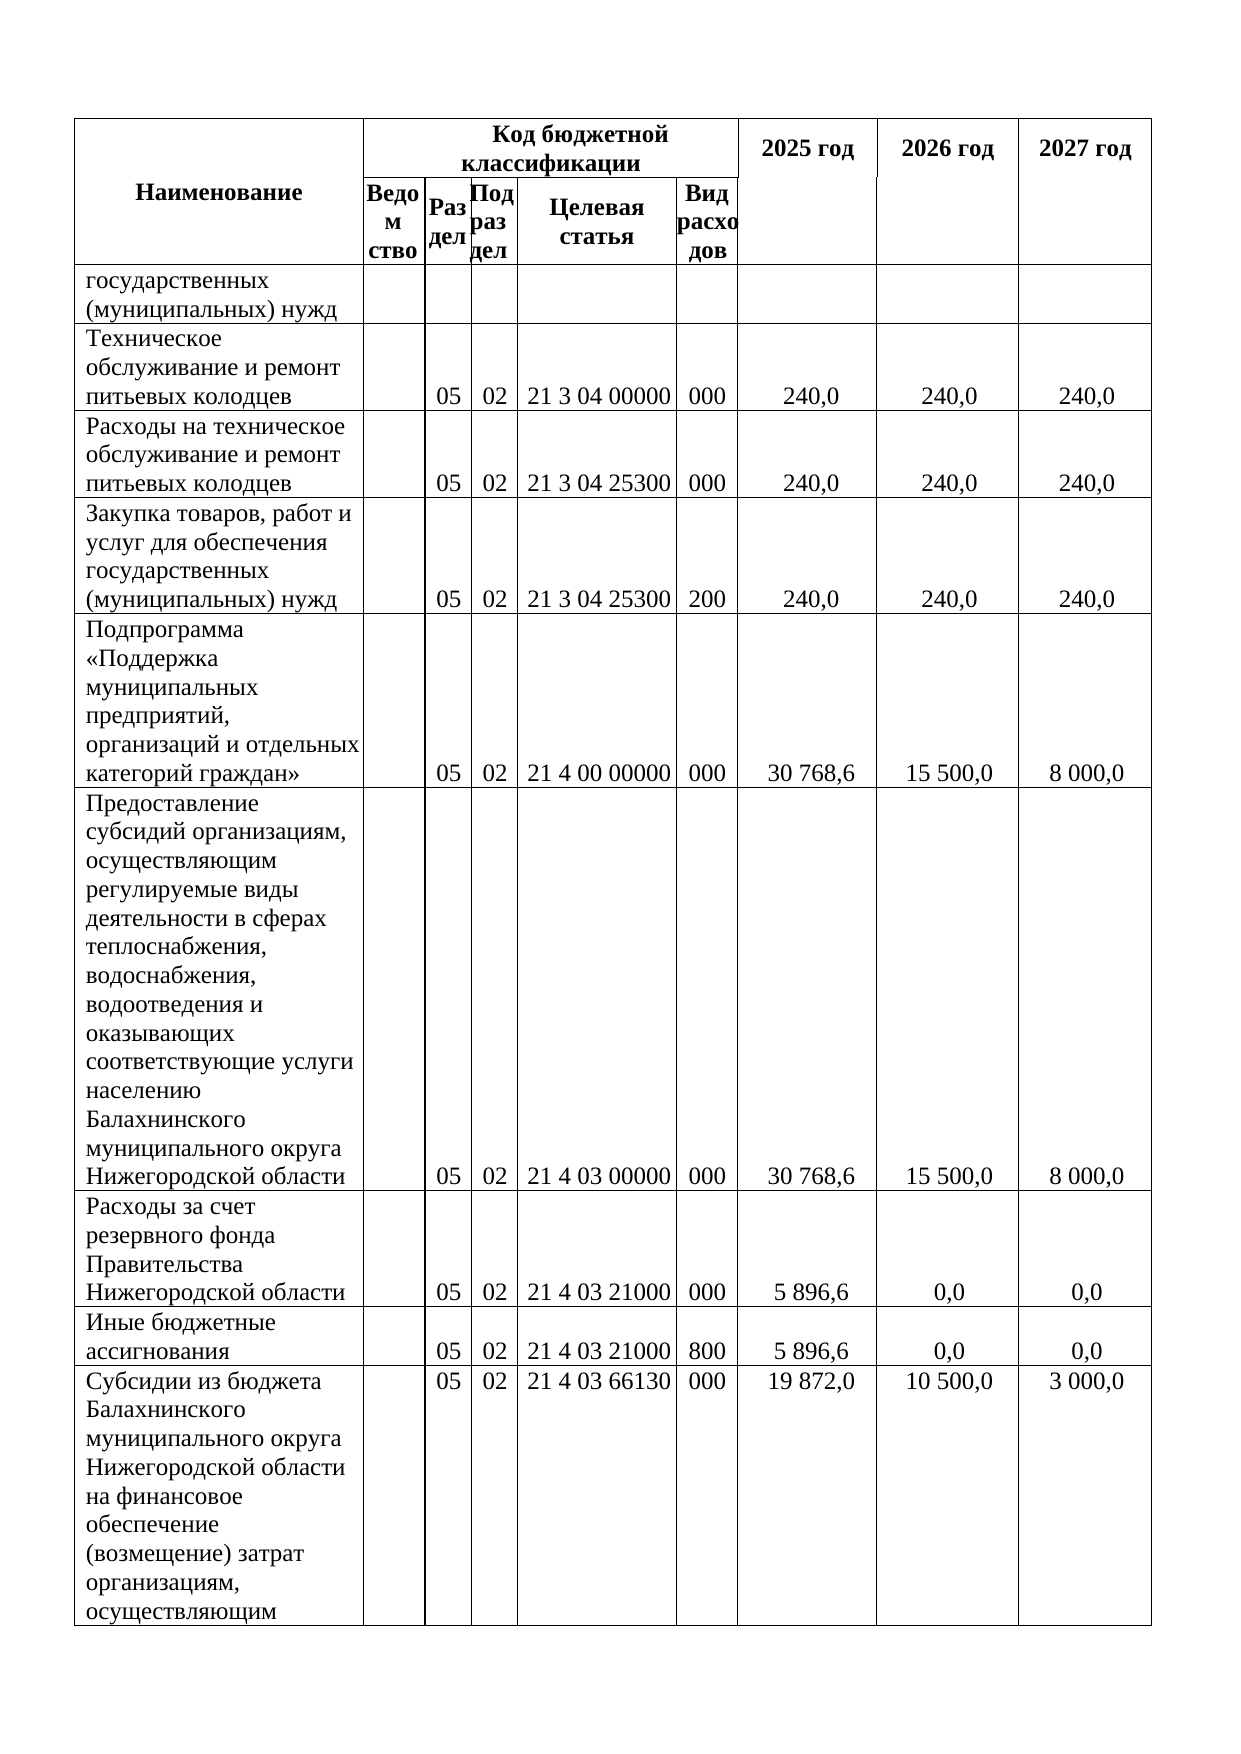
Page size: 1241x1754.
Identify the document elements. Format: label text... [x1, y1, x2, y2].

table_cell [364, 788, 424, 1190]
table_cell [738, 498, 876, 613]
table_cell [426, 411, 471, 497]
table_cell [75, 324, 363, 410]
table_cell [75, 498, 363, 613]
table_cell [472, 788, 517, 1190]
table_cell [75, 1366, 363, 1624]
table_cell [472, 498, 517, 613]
table_header Код бюджетной классификации [364, 119, 738, 177]
table_cell [877, 177, 1018, 264]
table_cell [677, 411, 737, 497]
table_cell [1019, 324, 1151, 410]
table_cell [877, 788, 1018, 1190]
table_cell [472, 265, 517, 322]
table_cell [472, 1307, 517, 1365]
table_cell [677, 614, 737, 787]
table_header 2026 год [878, 119, 1018, 177]
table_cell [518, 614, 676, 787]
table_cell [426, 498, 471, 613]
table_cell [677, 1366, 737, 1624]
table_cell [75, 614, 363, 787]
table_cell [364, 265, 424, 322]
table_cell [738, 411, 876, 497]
table_cell Ведом ство [364, 178, 424, 264]
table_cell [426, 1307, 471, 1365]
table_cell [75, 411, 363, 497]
table_cell [738, 177, 876, 264]
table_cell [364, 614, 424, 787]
table_header 2027 год [1019, 119, 1151, 177]
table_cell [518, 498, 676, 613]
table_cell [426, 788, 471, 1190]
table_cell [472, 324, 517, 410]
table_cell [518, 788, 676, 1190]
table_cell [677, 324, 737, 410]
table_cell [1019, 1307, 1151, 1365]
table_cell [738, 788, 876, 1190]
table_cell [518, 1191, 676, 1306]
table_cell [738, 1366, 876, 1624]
table_cell Целевая статья [518, 178, 676, 264]
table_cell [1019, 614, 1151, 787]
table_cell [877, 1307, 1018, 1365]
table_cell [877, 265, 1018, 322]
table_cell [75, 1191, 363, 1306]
table_cell Раз дел [426, 178, 471, 264]
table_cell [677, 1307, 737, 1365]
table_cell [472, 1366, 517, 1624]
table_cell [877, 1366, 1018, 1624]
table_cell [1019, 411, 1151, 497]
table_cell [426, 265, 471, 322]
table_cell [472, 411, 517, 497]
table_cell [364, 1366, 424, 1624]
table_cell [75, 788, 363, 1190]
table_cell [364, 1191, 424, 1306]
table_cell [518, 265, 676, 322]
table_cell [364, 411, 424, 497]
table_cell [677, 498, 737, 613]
table_cell [1019, 177, 1151, 264]
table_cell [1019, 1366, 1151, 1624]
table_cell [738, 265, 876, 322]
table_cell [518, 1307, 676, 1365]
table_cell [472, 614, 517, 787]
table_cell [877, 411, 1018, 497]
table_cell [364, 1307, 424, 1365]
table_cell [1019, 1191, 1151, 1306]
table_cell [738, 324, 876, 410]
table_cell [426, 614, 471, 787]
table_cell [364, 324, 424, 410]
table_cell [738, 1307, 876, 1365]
table_header Наименование [75, 119, 363, 264]
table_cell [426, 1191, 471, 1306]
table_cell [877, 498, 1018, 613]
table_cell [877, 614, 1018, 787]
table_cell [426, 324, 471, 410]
table_header 2025 год [739, 119, 877, 177]
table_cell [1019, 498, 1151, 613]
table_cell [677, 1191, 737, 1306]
table_cell Вид расходов [677, 178, 737, 264]
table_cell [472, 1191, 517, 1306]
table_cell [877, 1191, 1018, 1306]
table_cell Под раз дел [472, 178, 517, 264]
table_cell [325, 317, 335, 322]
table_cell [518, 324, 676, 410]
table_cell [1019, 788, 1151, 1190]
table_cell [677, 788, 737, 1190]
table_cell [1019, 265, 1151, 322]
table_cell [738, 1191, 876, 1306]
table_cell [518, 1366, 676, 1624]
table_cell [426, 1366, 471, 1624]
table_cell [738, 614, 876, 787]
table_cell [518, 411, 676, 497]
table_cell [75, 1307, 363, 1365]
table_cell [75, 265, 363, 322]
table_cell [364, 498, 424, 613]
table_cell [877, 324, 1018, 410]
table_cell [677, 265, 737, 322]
